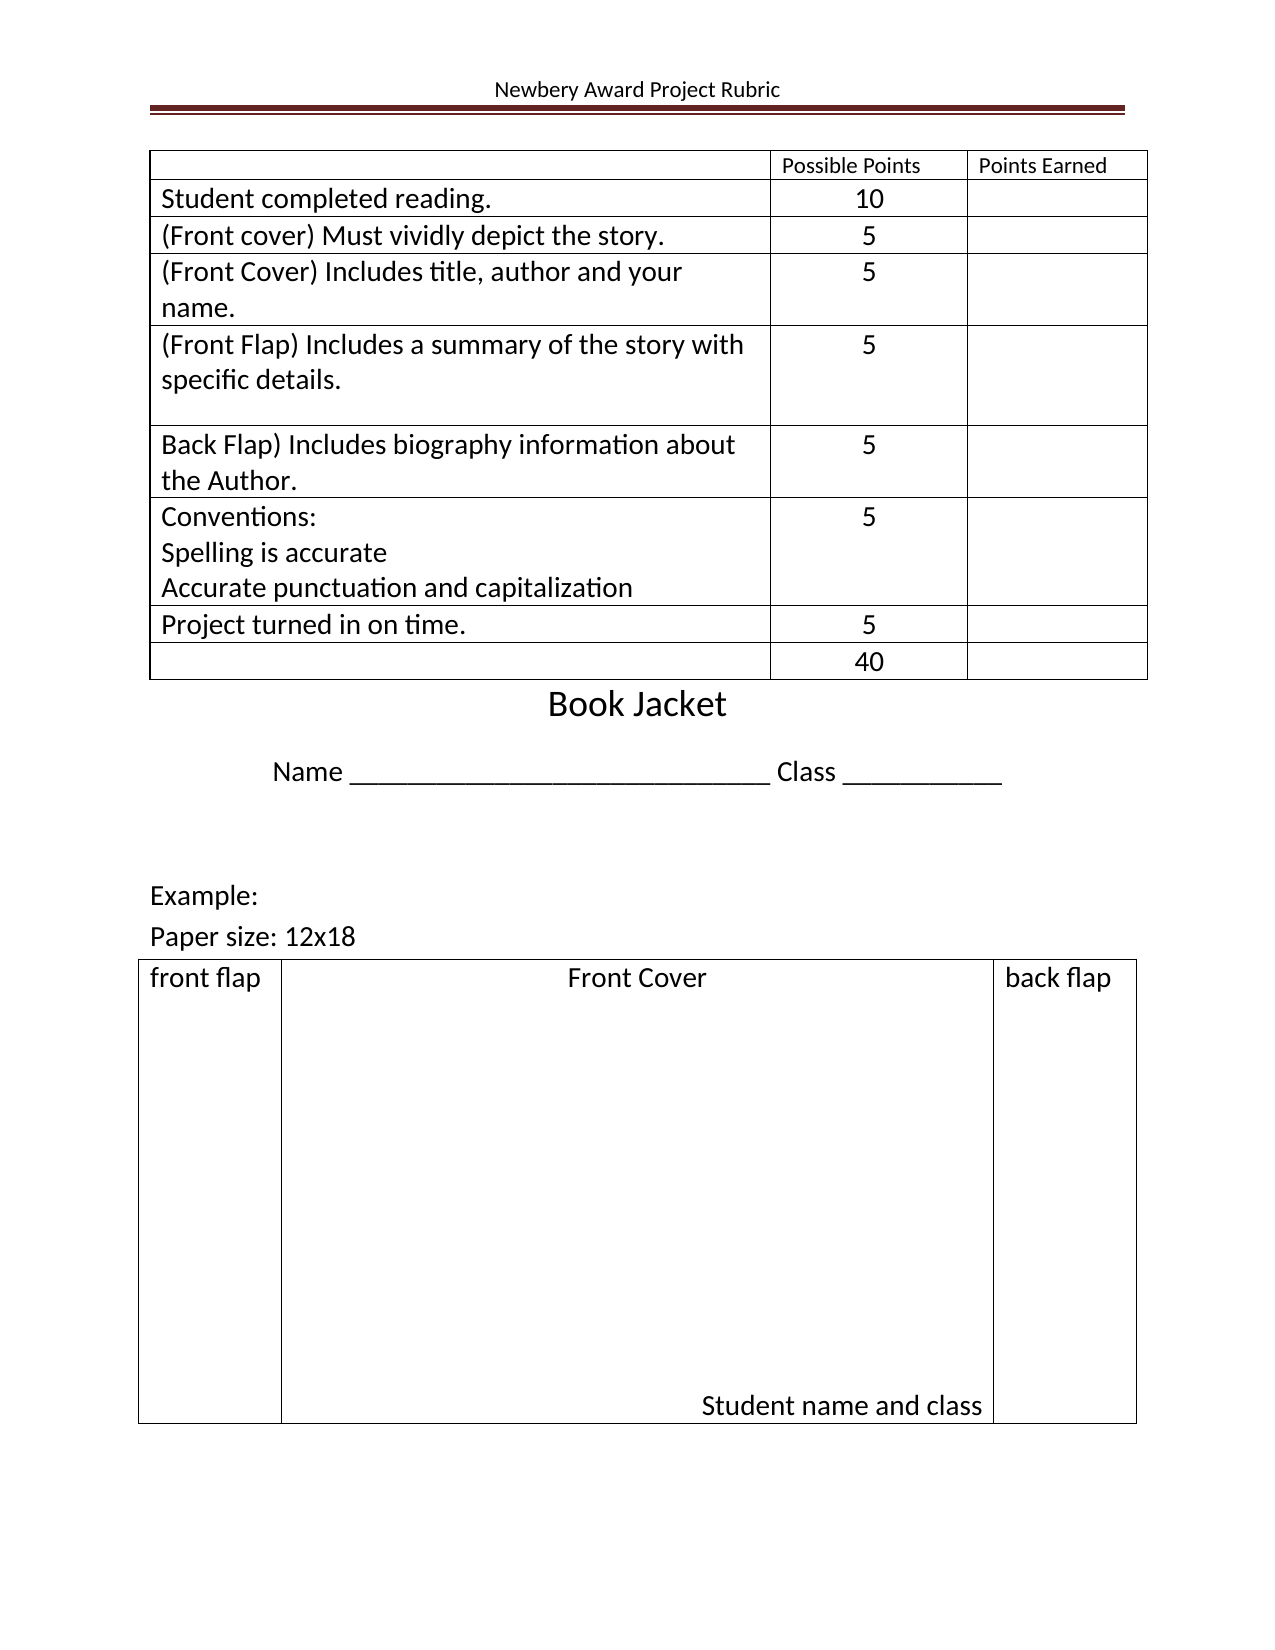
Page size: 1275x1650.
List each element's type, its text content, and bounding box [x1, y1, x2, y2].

table_cell 5 [771, 254, 967, 325]
table_cell (Front Flap) Includes a summary of the story with specific details. [151, 326, 770, 425]
table_cell [968, 643, 1147, 678]
table_cell 40 [771, 643, 967, 678]
table_cell Student completed reading. [151, 180, 770, 216]
table_cell 5 [771, 498, 967, 605]
table_cell 5 [771, 326, 967, 425]
table_cell 5 [771, 606, 967, 642]
table_header back flap [994, 960, 1136, 1423]
table_cell [968, 217, 1147, 252]
table_cell [968, 180, 1147, 216]
table_cell [968, 254, 1147, 325]
table_cell [968, 326, 1147, 425]
table_cell [968, 426, 1147, 497]
table_cell Project turned in on time. [151, 606, 770, 642]
text Example: [150, 877, 1125, 912]
table_cell [968, 498, 1147, 605]
table_cell 10 [771, 180, 967, 216]
table_header front flap [139, 960, 281, 1423]
table_header [151, 151, 770, 179]
text Book Jacket [150, 680, 1125, 725]
table_cell 5 [771, 217, 967, 252]
text Paper size: 12x18 [150, 918, 1125, 953]
text Name _____________________________ Class ___________ [150, 753, 1125, 789]
table_cell Conventions: Spelling is accurate Accurate punctuation and capitalization [151, 498, 770, 605]
table_cell 5 [771, 426, 967, 497]
table_header Points Earned [968, 151, 1147, 179]
table_cell (Front cover) Must vividly depict the story. [151, 217, 770, 252]
table_cell Back Flap) Includes biography information about the Author. [151, 426, 770, 497]
table_header Possible Points [771, 151, 967, 179]
table_header Front Cover Student name and class [282, 960, 993, 1423]
table_cell [151, 643, 770, 678]
table_cell (Front Cover) Includes title, author and your name. [151, 254, 770, 325]
table_cell [968, 606, 1147, 642]
